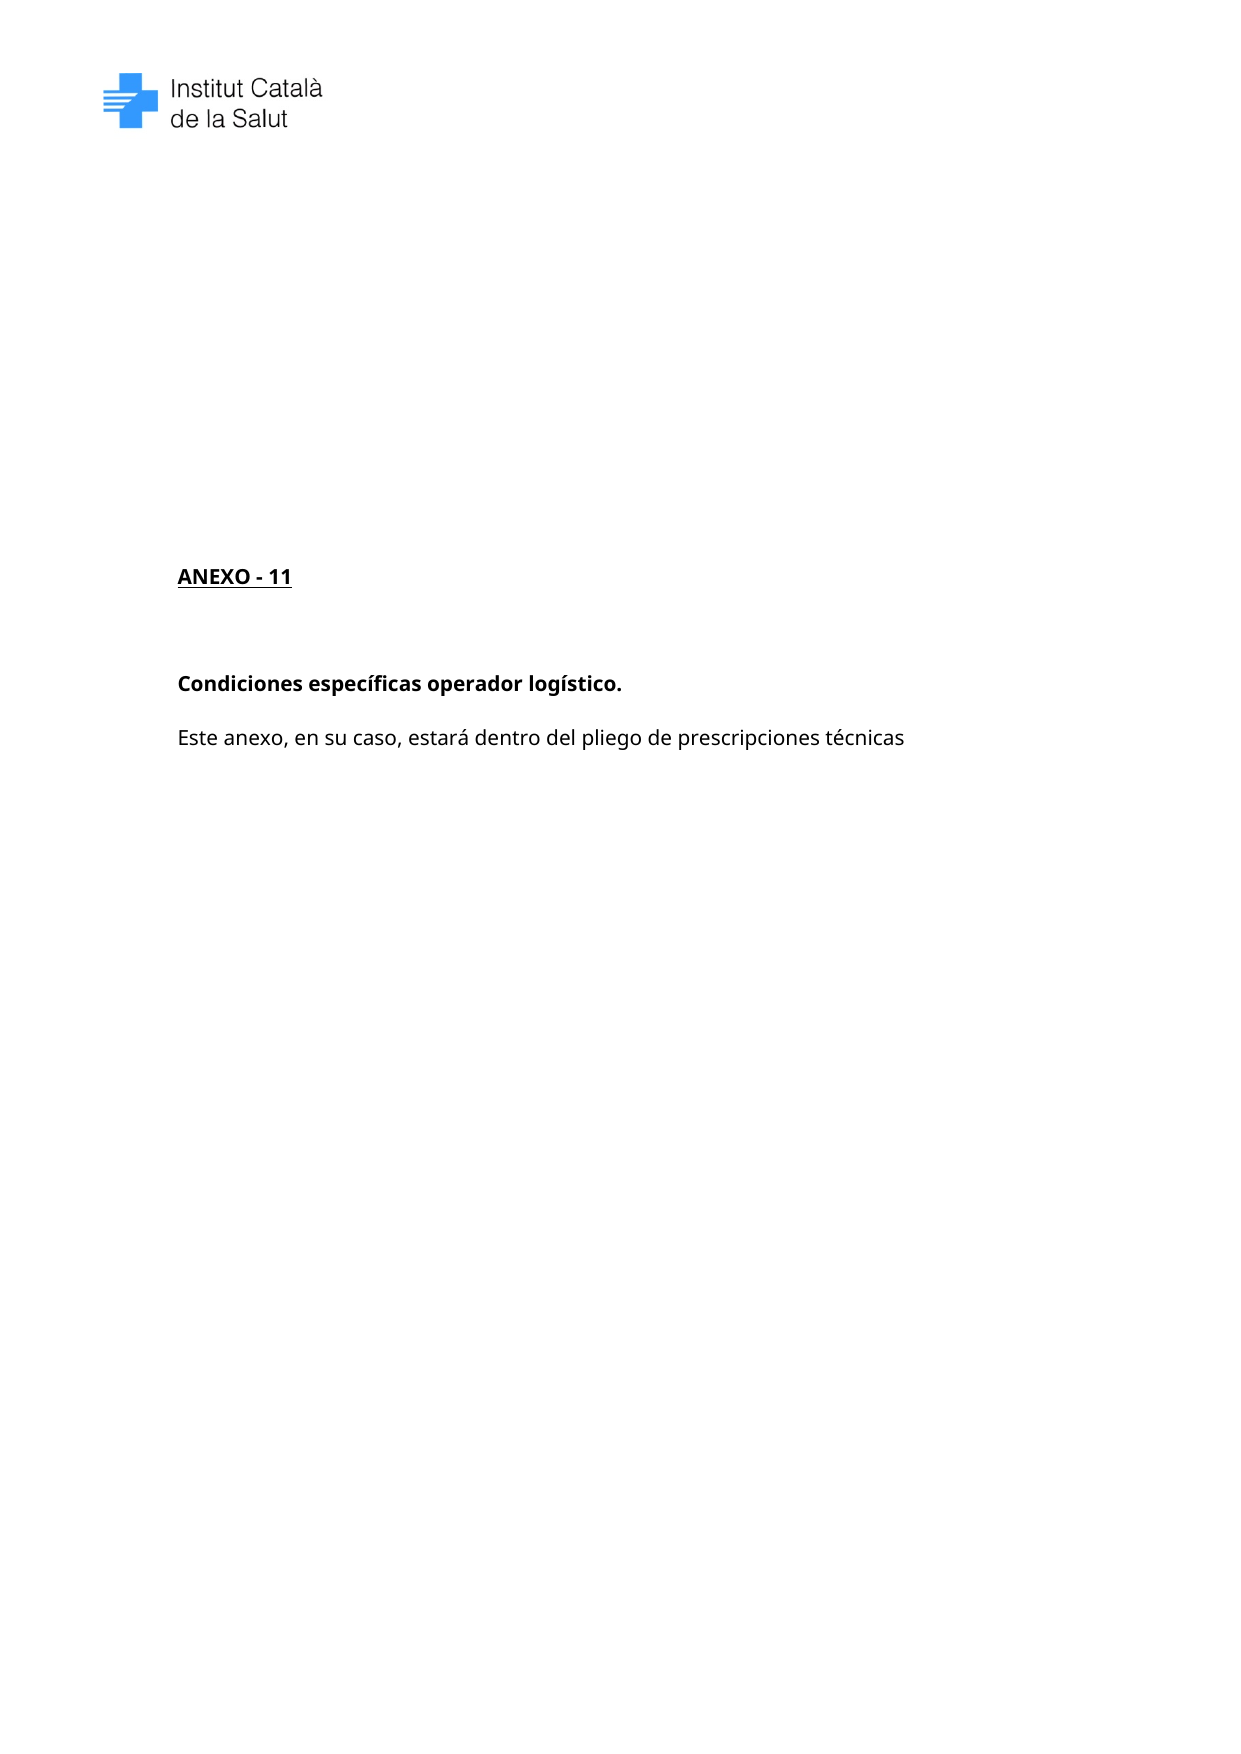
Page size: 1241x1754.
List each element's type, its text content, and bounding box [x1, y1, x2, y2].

text Condiciones específicas operador logístico. [177, 669, 1063, 698]
text ANEXO - 11 [177, 562, 1063, 591]
text Este anexo, en su caso, estará dentro del pliego de prescripciones técnicas [177, 723, 1063, 751]
picture [103, 73, 518, 163]
